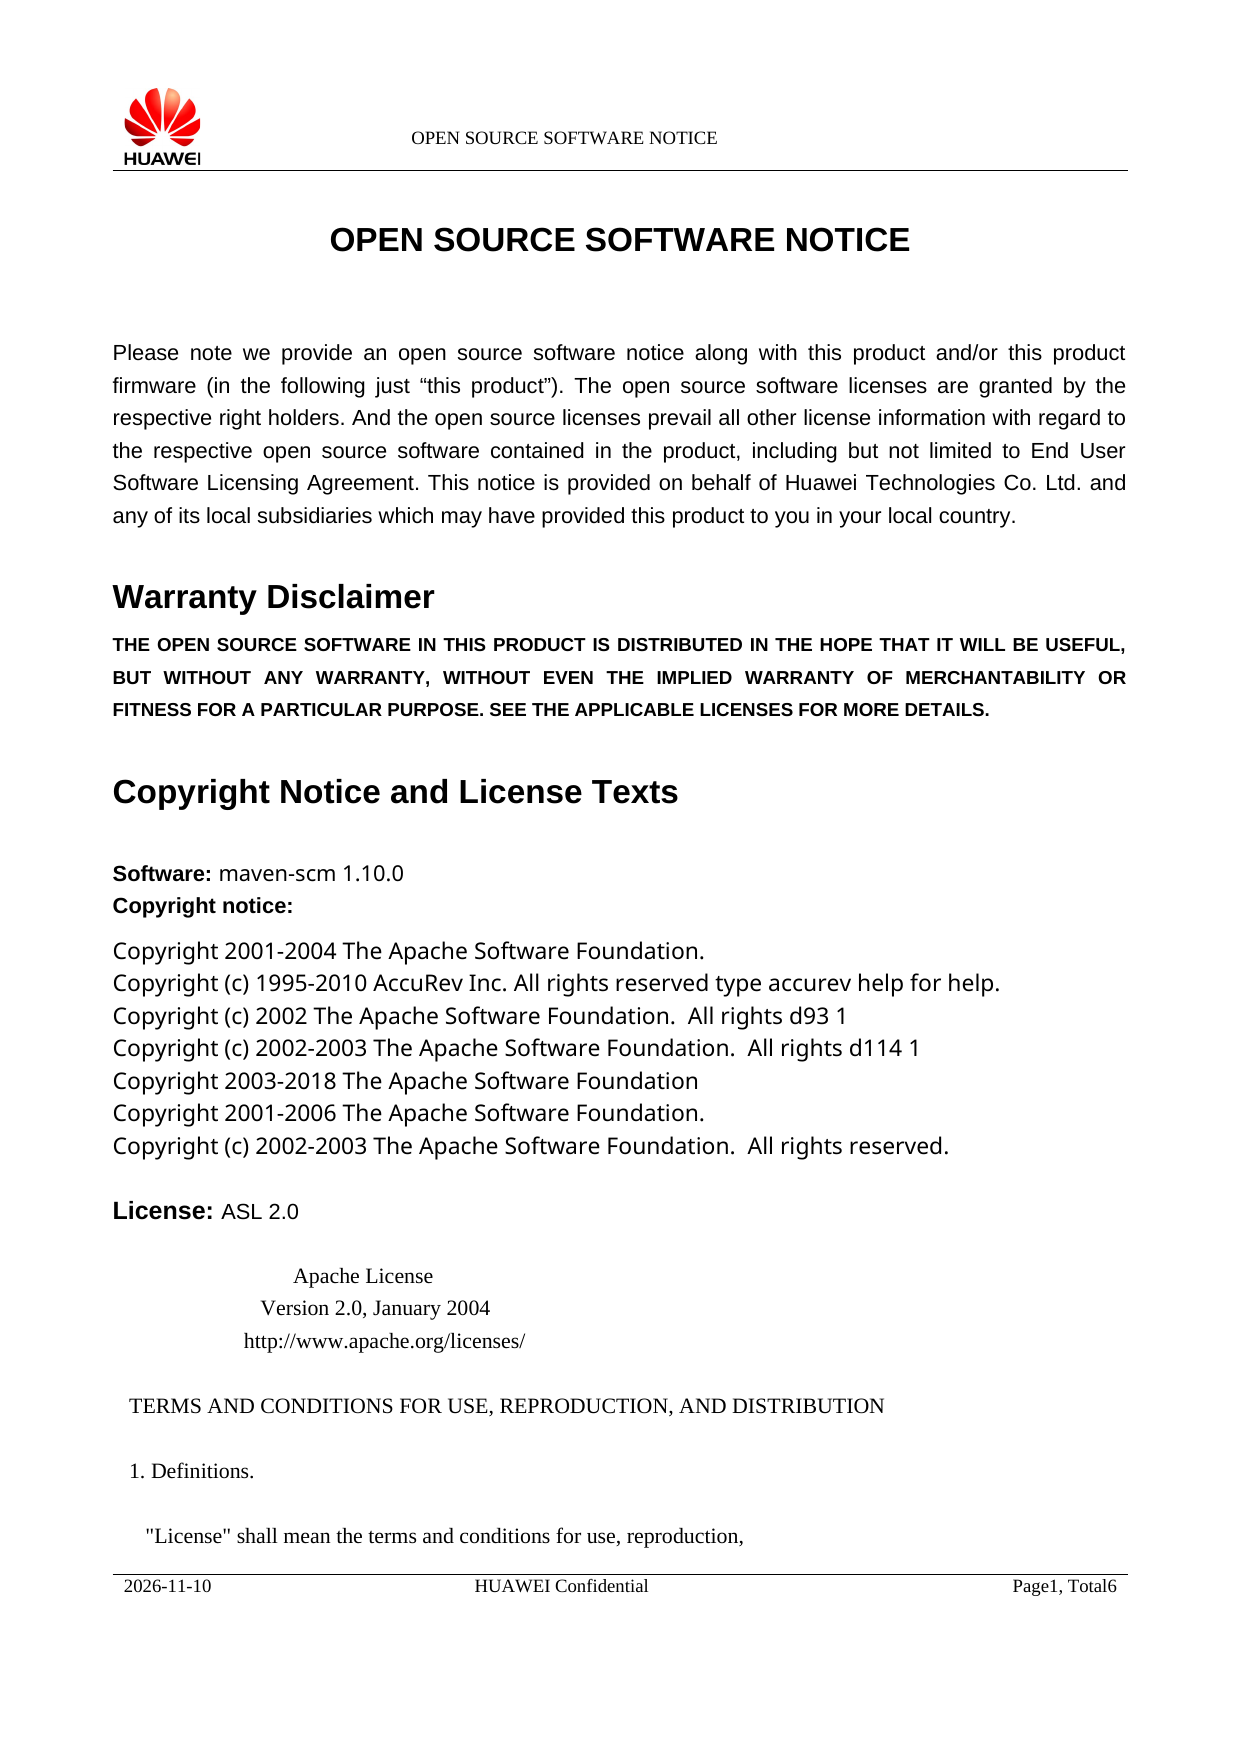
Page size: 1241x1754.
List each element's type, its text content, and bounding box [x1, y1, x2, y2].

text Copyright notice: [112, 889, 1128, 921]
text OPEN SOURCE SOFTWARE NOTICE [112, 206, 1128, 271]
text Warranty Disclaimer [112, 564, 1128, 629]
text The open source software in this product is distributed in the hope that it will be useful, but WITHOUT ANY WARRANTY, without even the implied warranty of MERCHANTABILITY or FITNESS FOR A PARTICULAR PURPOSE. See the applicable licenses for more details. [112, 629, 1128, 726]
picture [124, 88, 201, 165]
text Copyright 2001-2004 The Apache Software Foundation. Copyright (c) 1995-2010 AccuRev Inc. All rights reserved type accurev help for help. Copyright (c) 2002 The Apache Software Foundation. All rights d93 1 Copyright (c) 2002-2003 The Apache Software Foundation. All rights d114 1 Copyright 2003-2018 The Apache Software Foundation Copyright 2001-2006 The Apache Software Foundation. Copyright (c) 2002-2003 The Apache Software Foundation. All rights reserved. [112, 934, 1128, 1194]
title Software: maven-scm 1.10.0 [112, 856, 1128, 889]
text License: ASL 2.0 [112, 1194, 1128, 1226]
text Please note we provide an open source software notice along with this product and/or this product firmware (in the following just “this product”). The open source software licenses are granted by the respective right holders. And the open source licenses prevail all other license information with regard to the respective open source software contained in the product, including but not limited to End User Software Licensing Agreement. This notice is provided on behalf of Huawei Technologies Co. Ltd. and any of its local subsidiaries which may have provided this product to you in your local country. [112, 336, 1128, 531]
text Copyright Notice and License Texts [112, 759, 1128, 824]
